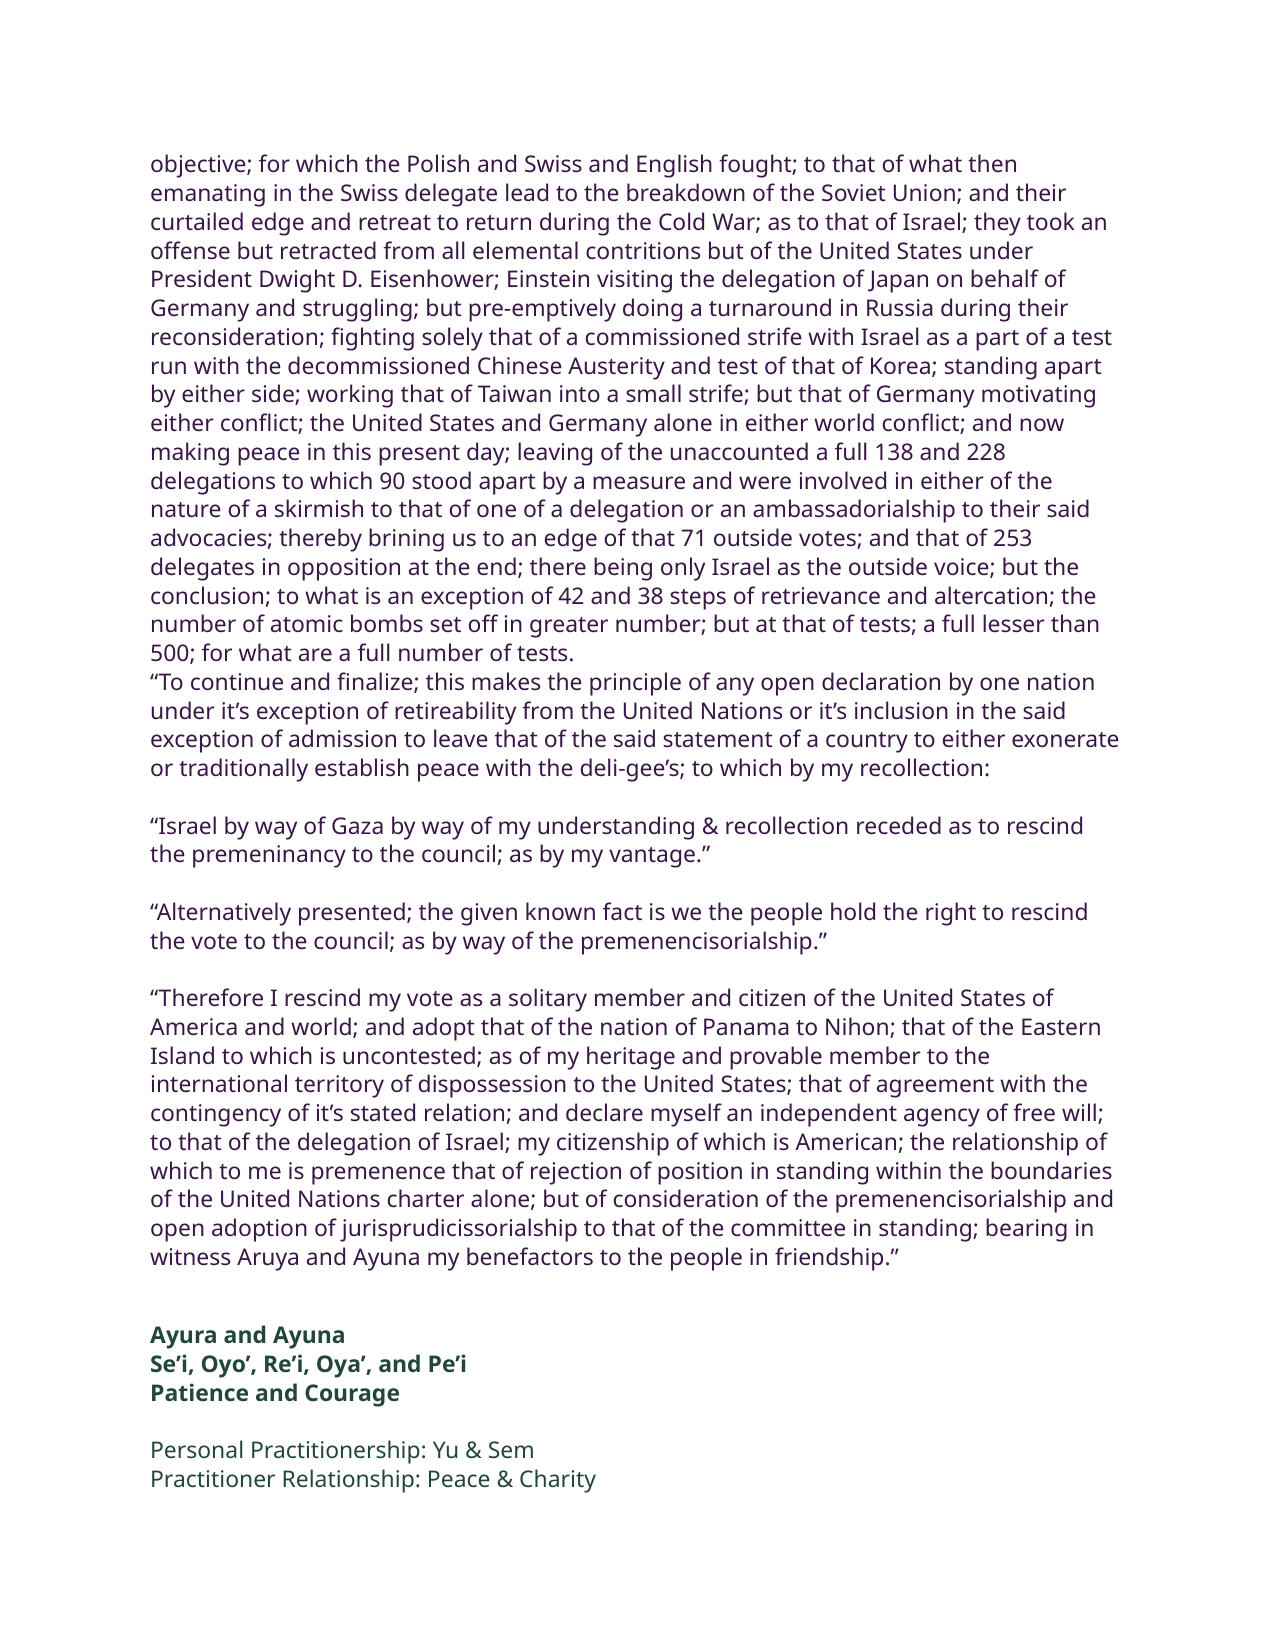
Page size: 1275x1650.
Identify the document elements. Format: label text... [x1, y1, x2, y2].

text Practitioner Relationship: Peace & Charity [150, 1464, 1125, 1493]
text “Israel by way of Gaza by way of my understanding & recollection receded as to rescind the premeninancy to the council; as by my vantage.” [150, 811, 1125, 869]
text Patience and Courage [150, 1378, 1125, 1407]
text Ayura and Ayuna [150, 1321, 1125, 1349]
text “Therefore I rescind my vote as a solitary member and citizen of the United States of America and world; and adopt that of the nation of Panama to Nihon; that of the Eastern Island to which is uncontested; as of my heritage and provable member to the international territory of dispossession to the United States; that of agreement with the contingency of it’s stated relation; and declare myself an independent agency of free will; to that of the delegation of Israel; my citizenship of which is American; the relationship of which to me is premenence that of rejection of position in standing within the boundaries of the United Nations charter alone; but of consideration of the premenencisorialship and open adoption of jurisprudicissorialship to that of the committee in standing; bearing in witness Aruya and Ayuna my benefactors to the people in friendship.” [150, 984, 1125, 1271]
text “To continue and finalize; this makes the principle of any open declaration by one nation under it’s exception of retireability from the United Nations or it’s inclusion in the said exception of admission to leave that of the said statement of a country to either exonerate or traditionally establish peace with the deli-gee’s; to which by my recollection: [150, 667, 1125, 782]
text Personal Practitionership: Yu & Sem [150, 1436, 1125, 1464]
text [150, 150, 1125, 667]
text “Alternatively presented; the given known fact is we the people hold the right to rescind the vote to the council; as by way of the premenencisorialship.” [150, 897, 1125, 955]
text Se’i, Oyo’, Re’i, Oya’, and Pe’i [150, 1349, 1125, 1378]
